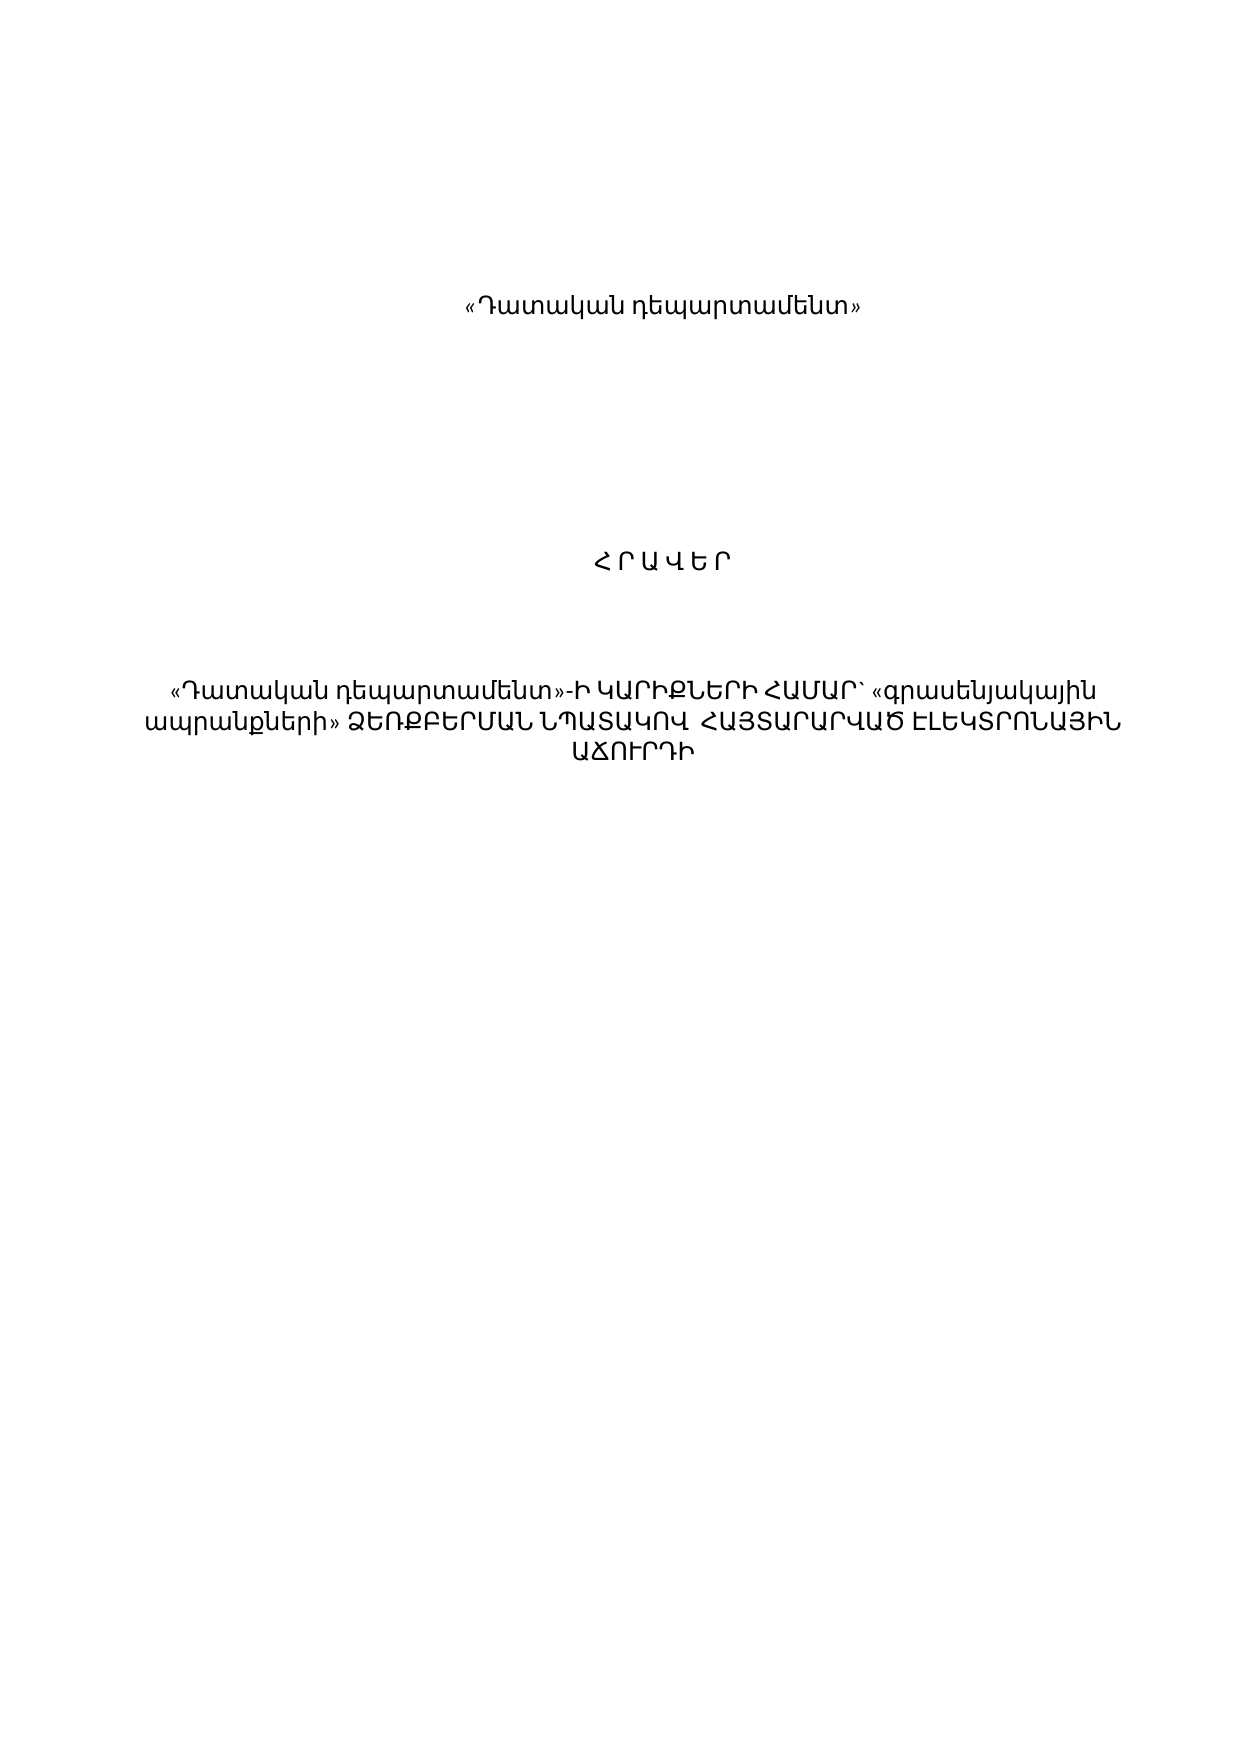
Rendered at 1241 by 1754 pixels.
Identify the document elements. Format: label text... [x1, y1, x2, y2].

text « Դատական դեպարտամենտ» [94, 290, 1172, 321]
text Հ Ր Ա Վ Ե Ր [94, 546, 1172, 577]
text «Դատական դեպարտամենտ»-Ի ԿԱՐԻՔՆԵՐԻ ՀԱՄԱՐ` «գրասենյակային ապրանքների» ՁԵՌՔԲԵՐՄԱՆ ՆՊԱՏԱԿՈՎ ՀԱՅՏԱՐԱՐՎԱԾ ԷԼԵԿՏՐՈՆԱՅԻՆ ԱՃՈՒՐԴԻ [94, 676, 1172, 767]
